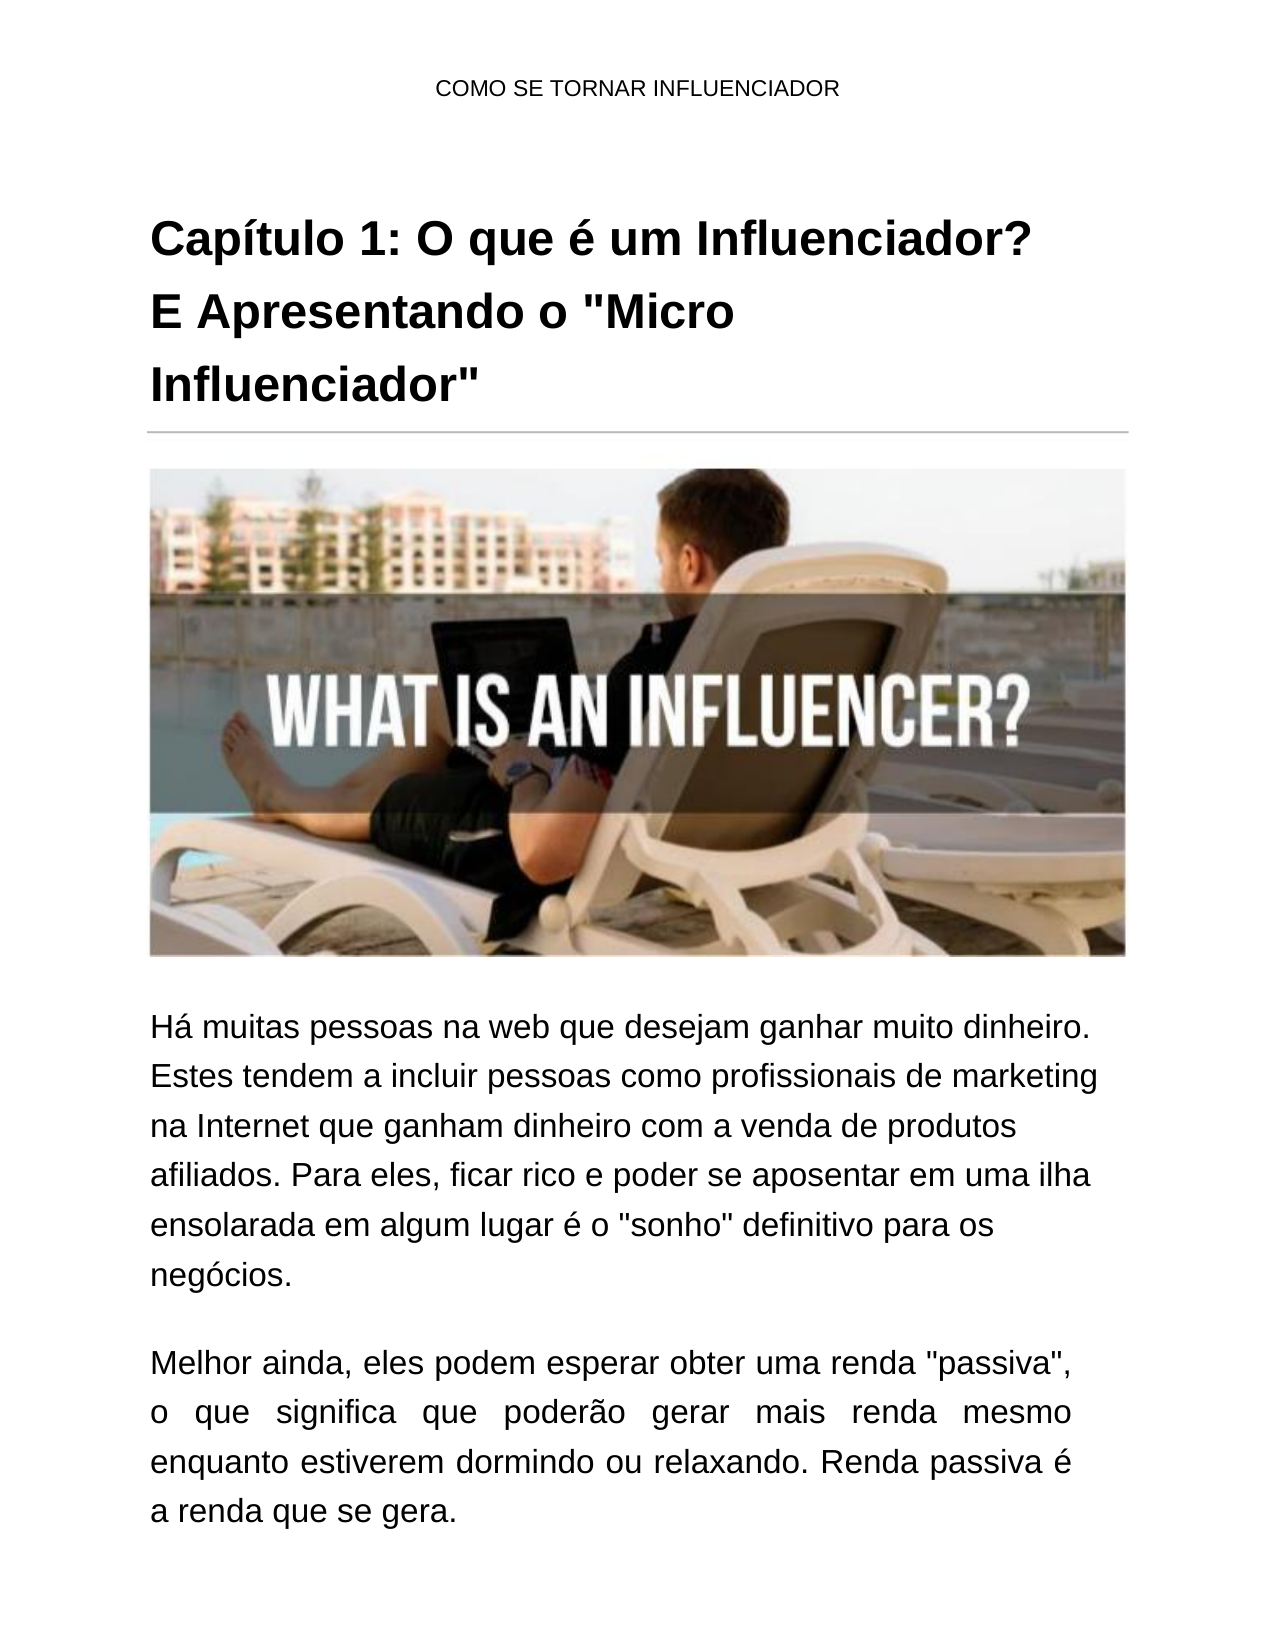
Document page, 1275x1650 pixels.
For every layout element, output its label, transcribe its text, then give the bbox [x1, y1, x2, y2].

text Há muitas pessoas na web que desejam ganhar muito dinheiro. Estes tendem a incluir pessoas como profissionais de marketing na Internet que ganham dinheiro com a venda de produtos afiliados. Para eles, ficar rico e poder se aposentar em uma ilha ensolarada em algum lugar é o "sonho" definitivo para os negócios. [150, 1007, 1102, 1293]
text Melhor ainda, eles podem esperar obter uma renda "passiva", o que significa que poderão gerar mais renda mesmo enquanto estiverem dormindo ou relaxando. Renda passiva é a renda que se gera. [150, 1343, 1073, 1529]
text COMO SE TORNAR INFLUENCIADOR [150, 75, 1125, 102]
picture [147, 430, 1129, 957]
text Capítulo 1: O que é um Influenciador? E Apresentando o "Micro Influenciador" [150, 209, 1054, 412]
